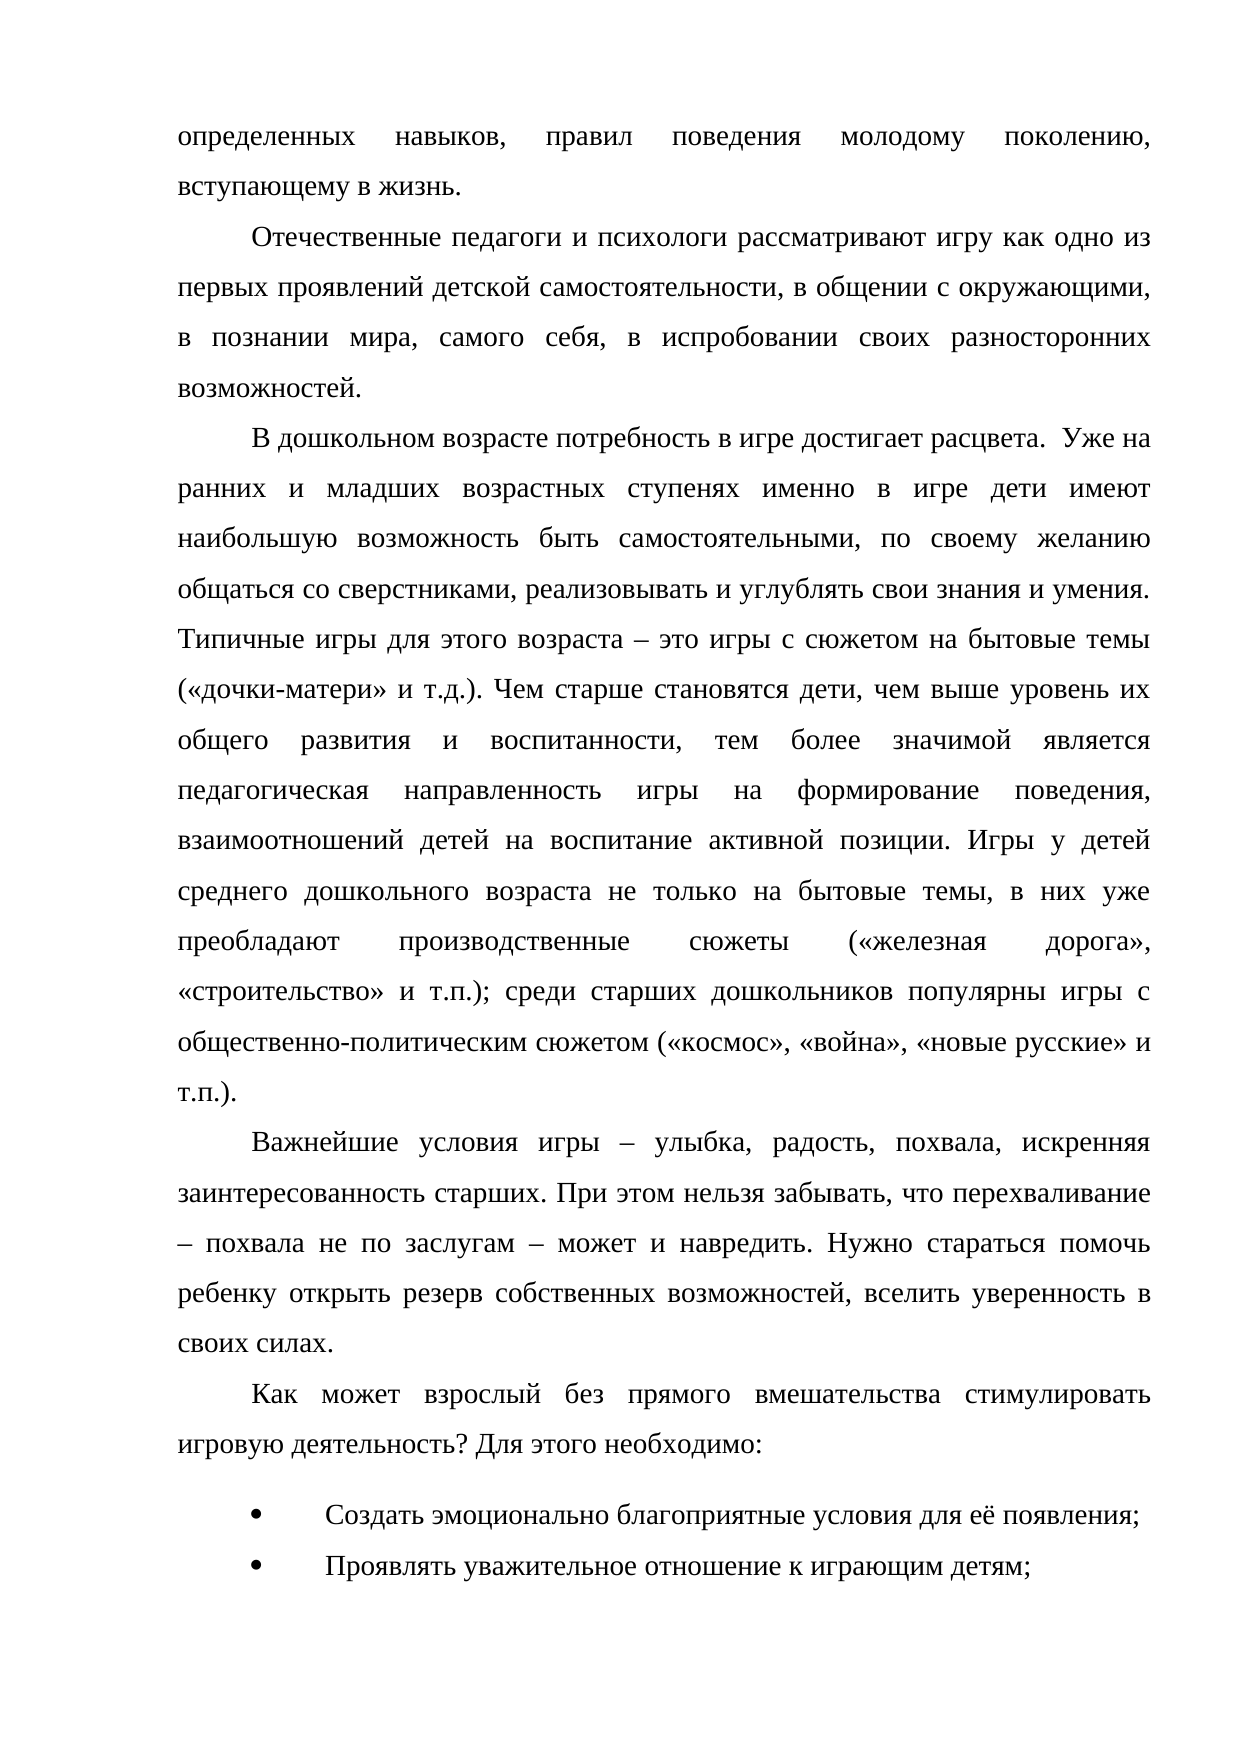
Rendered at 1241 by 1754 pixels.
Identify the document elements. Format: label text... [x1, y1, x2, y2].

text Как может взрослый без прямого вмешательства стимулировать игровую деятельность? Для этого необходимо: [177, 1376, 1152, 1460]
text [177, 118, 1152, 202]
text Важнейшие условия игры – улыбка, радость, похвала, искренняя заинтересованность старших. При этом нельзя забывать, что перехваливание – похвала не по заслугам – может и навредить. Нужно стараться помочь ребенку открыть резерв собственных возможностей, вселить уверенность в своих силах. [177, 1124, 1152, 1359]
text В дошкольном возрасте потребность в игре достигает расцвета. Уже на ранних и младших возрастных ступенях именно в игре дети имеют наибольшую возможность быть самостоятельными, по своему желанию общаться со сверстниками, реализовывать и углублять свои знания и умения. Типичные игры для этого возраста – это игры с сюжетом на бытовые темы («дочки-матери» и т.д.). Чем старше становятся дети, чем выше уровень их общего развития и воспитанности, тем более значимой является педагогическая направленность игры на формирование поведения, взаимоотношений детей на воспитание активной позиции. Игры у детей среднего дошкольного возраста не только на бытовые темы, в них уже преобладают производственные сюжеты («железная дорога», «строительство» и т.п.); среди старших дошкольников популярны игры с общественно-политическим сюжетом («космос», «война», «новые русские» и т.п.). [177, 420, 1152, 1108]
text Отечественные педагоги и психологи рассматривают игру как одно из первых проявлений детской самостоятельности, в общении с окружающими, в познании мира, самого себя, в испробовании своих разносторонних возможностей. [177, 219, 1152, 403]
list Создать эмоционально благоприятные условия для её появления; [177, 1497, 1152, 1531]
list Проявлять уважительное отношение к играющим детям; [177, 1548, 1152, 1581]
